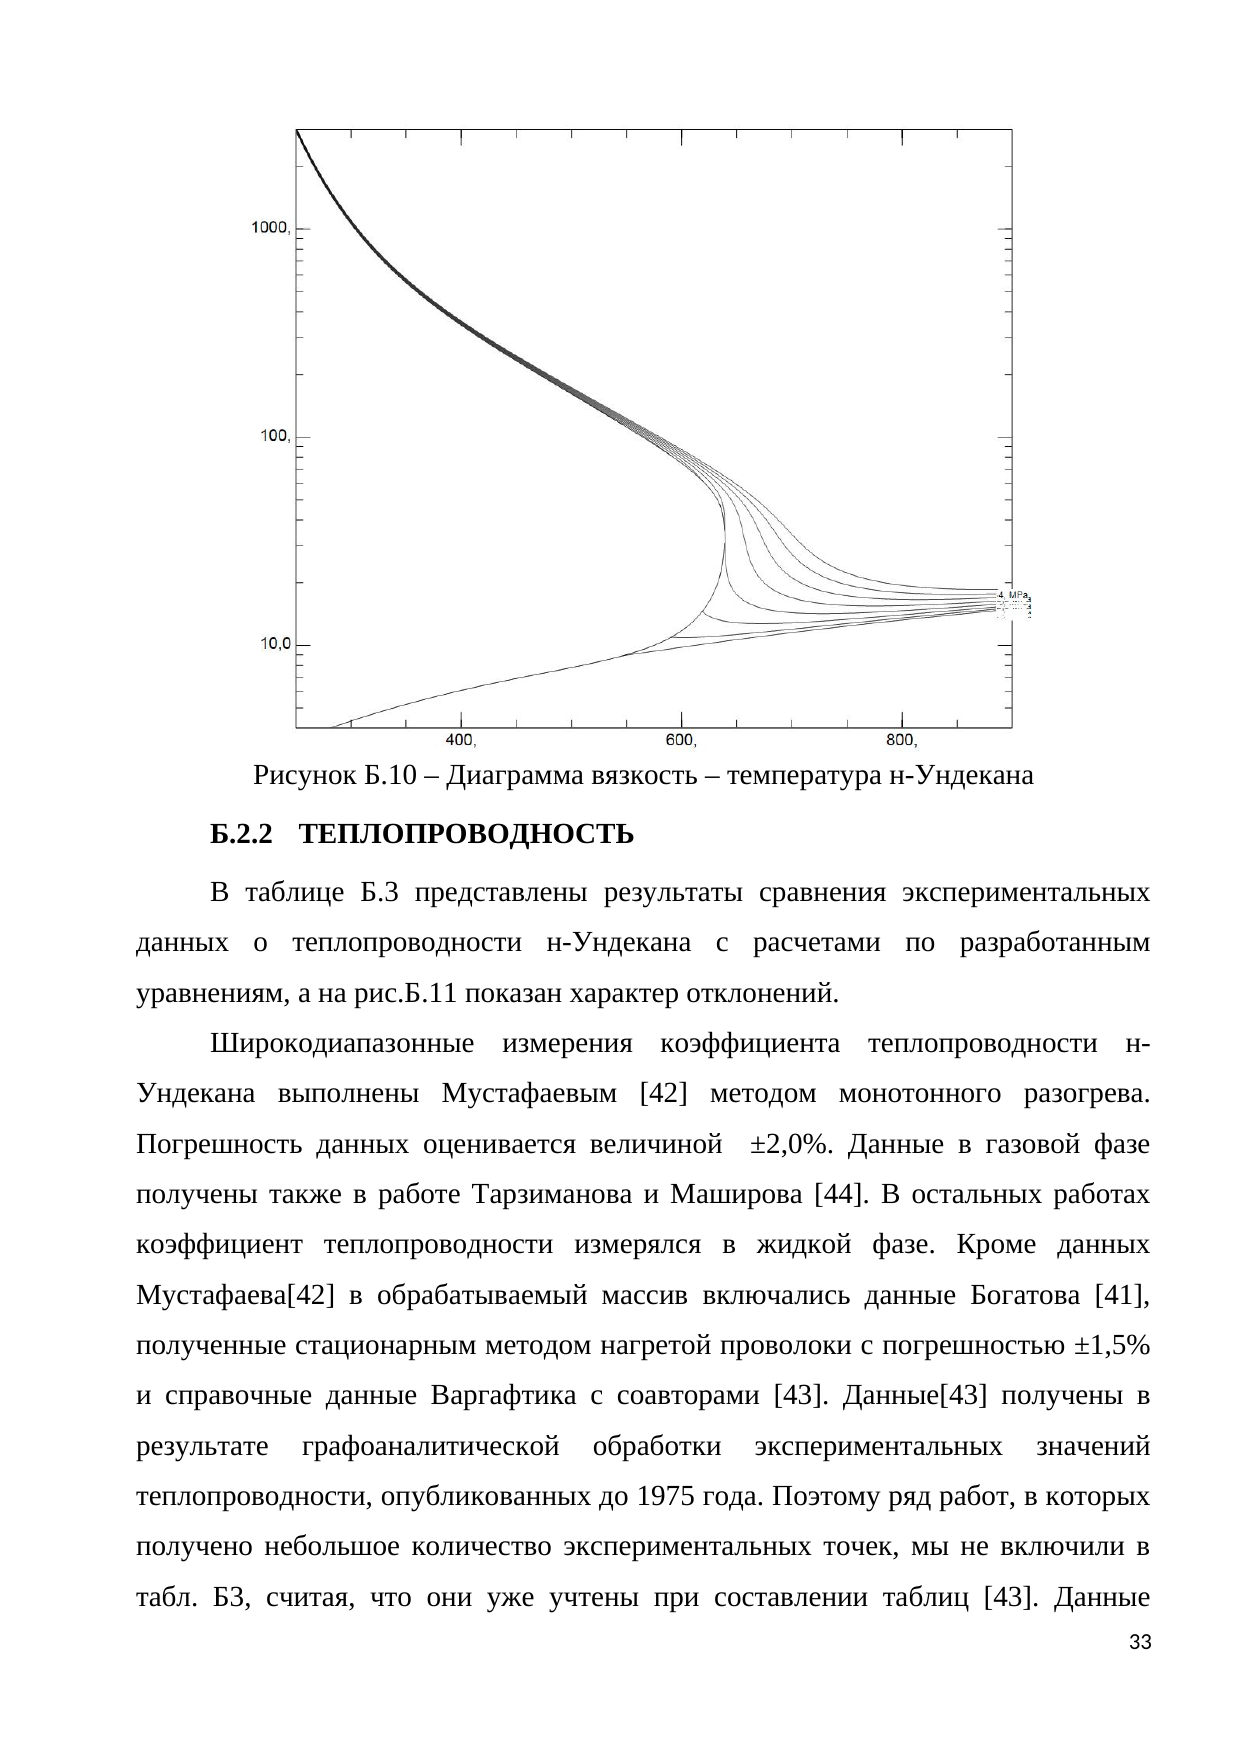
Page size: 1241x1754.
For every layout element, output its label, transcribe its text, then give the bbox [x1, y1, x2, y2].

text Б.2.2 ТЕПЛОПРОВОДНОСТЬ [136, 816, 1152, 849]
text Рисунок Б.10 – Диаграмма вязкость – температура н-Ундекана [136, 757, 1152, 791]
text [136, 1025, 1152, 1612]
picture [248, 118, 1039, 758]
text В таблице Б.3 представлены результаты сравнения экспериментальных данных о теплопроводности н-Ундекана с расчетами по разработанным уравнениям, а на рис.Б.11 показан характер отклонений. [136, 874, 1152, 1008]
